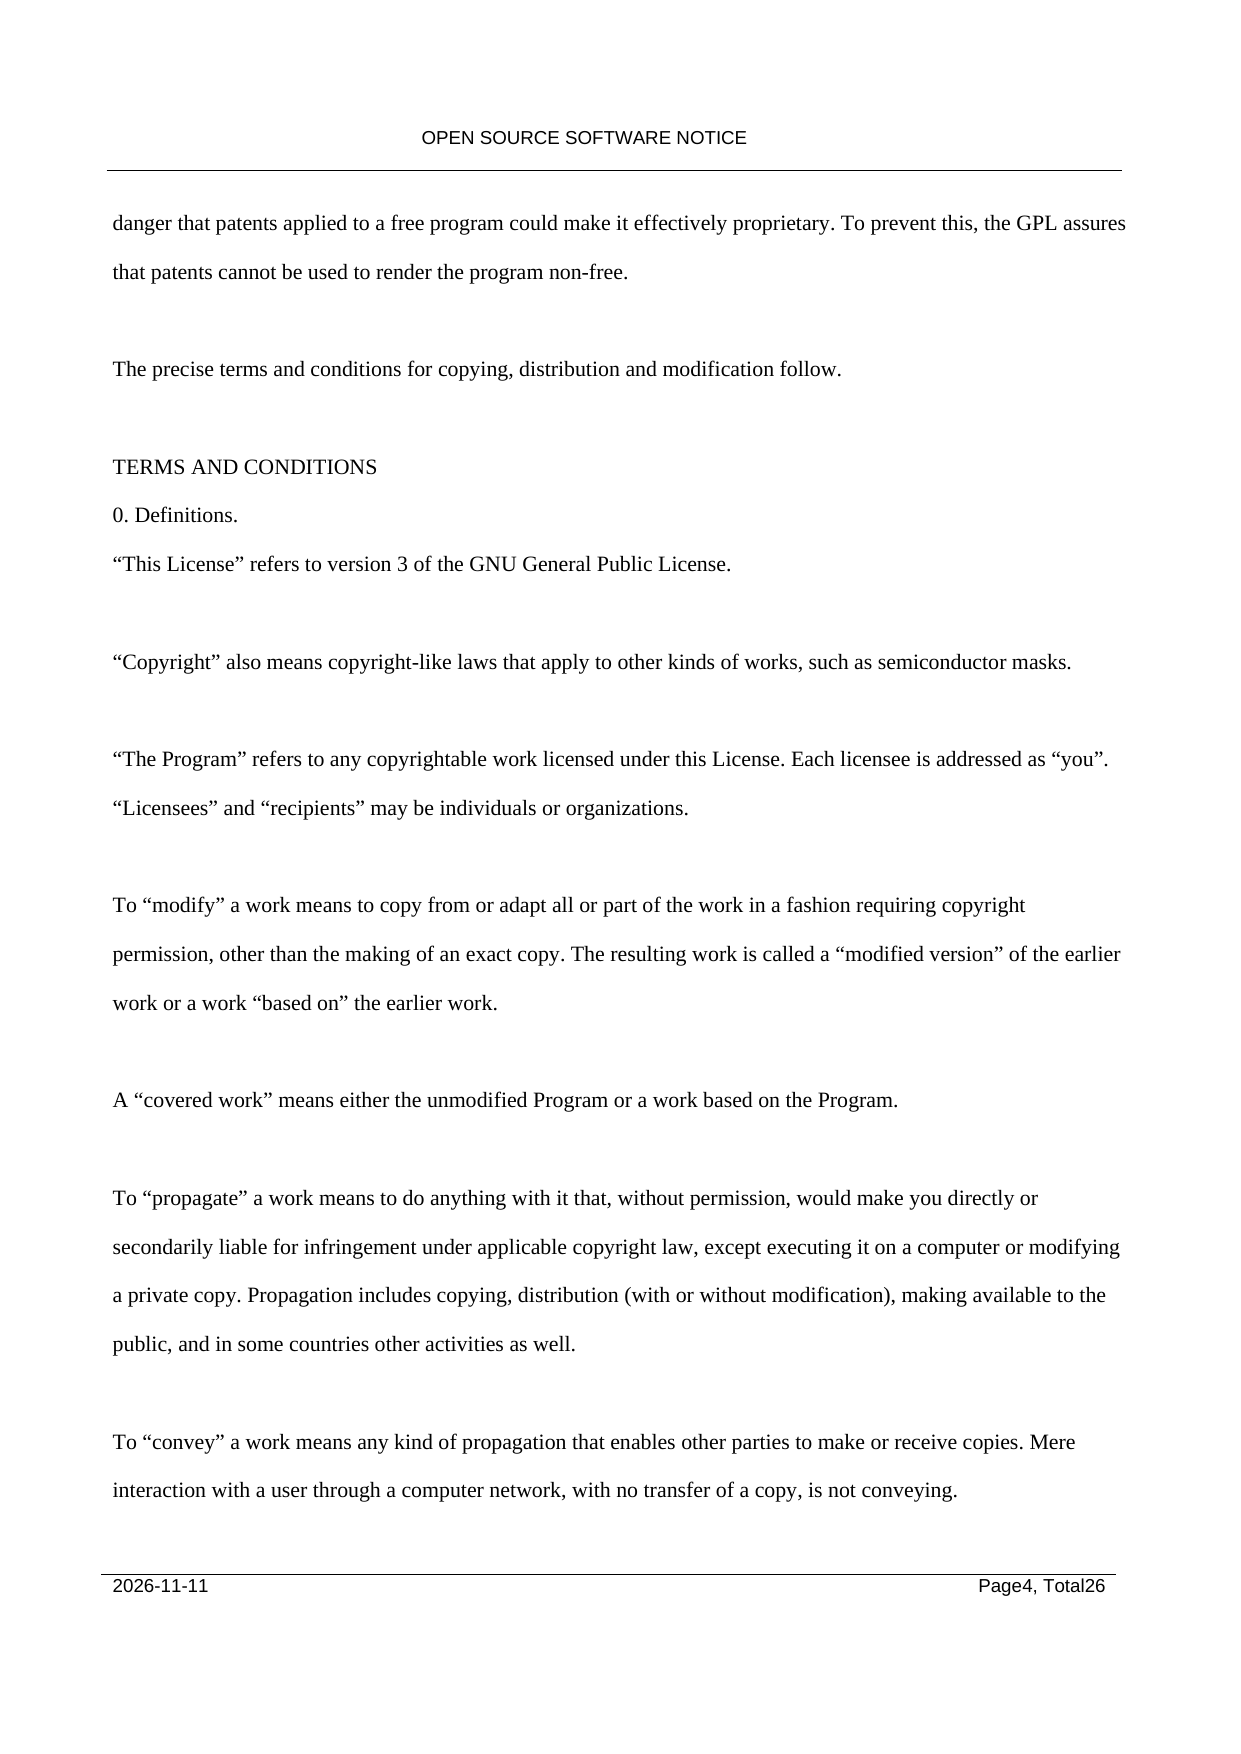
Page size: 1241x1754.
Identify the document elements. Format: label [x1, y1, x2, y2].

text [112, 206, 1128, 1506]
